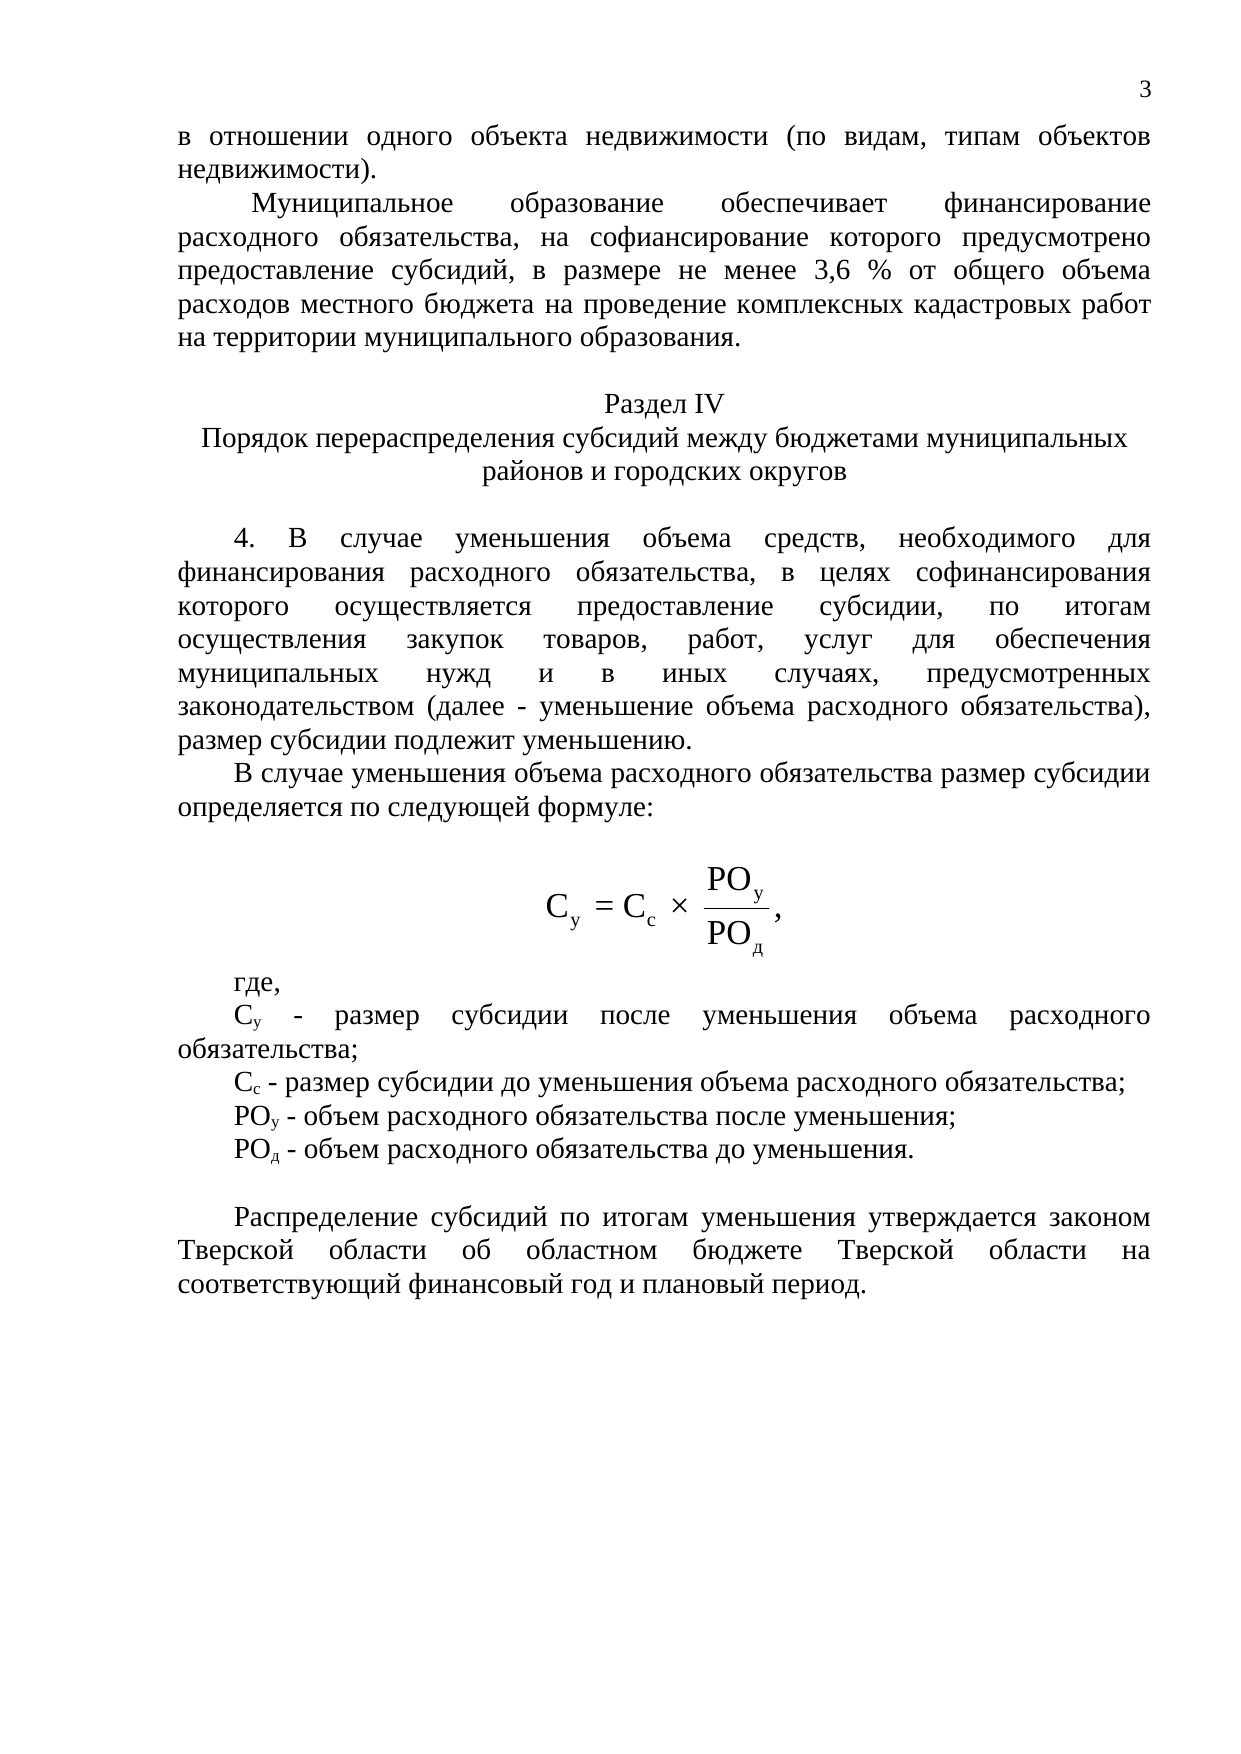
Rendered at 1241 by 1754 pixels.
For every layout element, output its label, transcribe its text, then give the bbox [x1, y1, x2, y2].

text Распределение субсидий по итогам уменьшения утверждается законом Тверской области об областном бюджете Тверской области на соответствующий финансовый год и плановый период. [177, 1199, 1152, 1299]
text где, [177, 964, 1152, 997]
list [177, 118, 1152, 185]
text Су - размер субсидии после уменьшения объема расходного обязательства; [177, 997, 1152, 1064]
text Сс - размер субсидии до уменьшения объема расходного обязательства; [177, 1064, 1152, 1098]
text В случае уменьшения объема расходного обязательства размер субсидии определяется по следующей формуле: [177, 755, 1152, 822]
list Порядок перераспределения субсидий между бюджетами муниципальных районов и городских округов [177, 420, 1152, 487]
text Муниципальное образование обеспечивает финансирование расходного обязательства, на софиансирование которого предусмотрено предоставление субсидий, в размере не менее 3,6 % от общего объема расходов местного бюджета на проведение комплексных кадастровых работ на территории муниципального образования. [177, 185, 1152, 353]
list Раздел IV [177, 386, 1152, 420]
text РОу - объем расходного обязательства после уменьшения; [177, 1098, 1152, 1132]
text РОд - объем расходного обязательства до уменьшения. [177, 1132, 1152, 1165]
text 4. В случае уменьшения объема средств, необходимого для финансирования расходного обязательства, в целях софинансирования которого осуществляется предоставление субсидии, по итогам осуществления закупок товаров, работ, услуг для обеспечения муниципальных нужд и в иных случаях, предусмотренных законодательством (далее - уменьшение объема расходного обязательства), размер субсидии подлежит уменьшению. [177, 521, 1152, 755]
